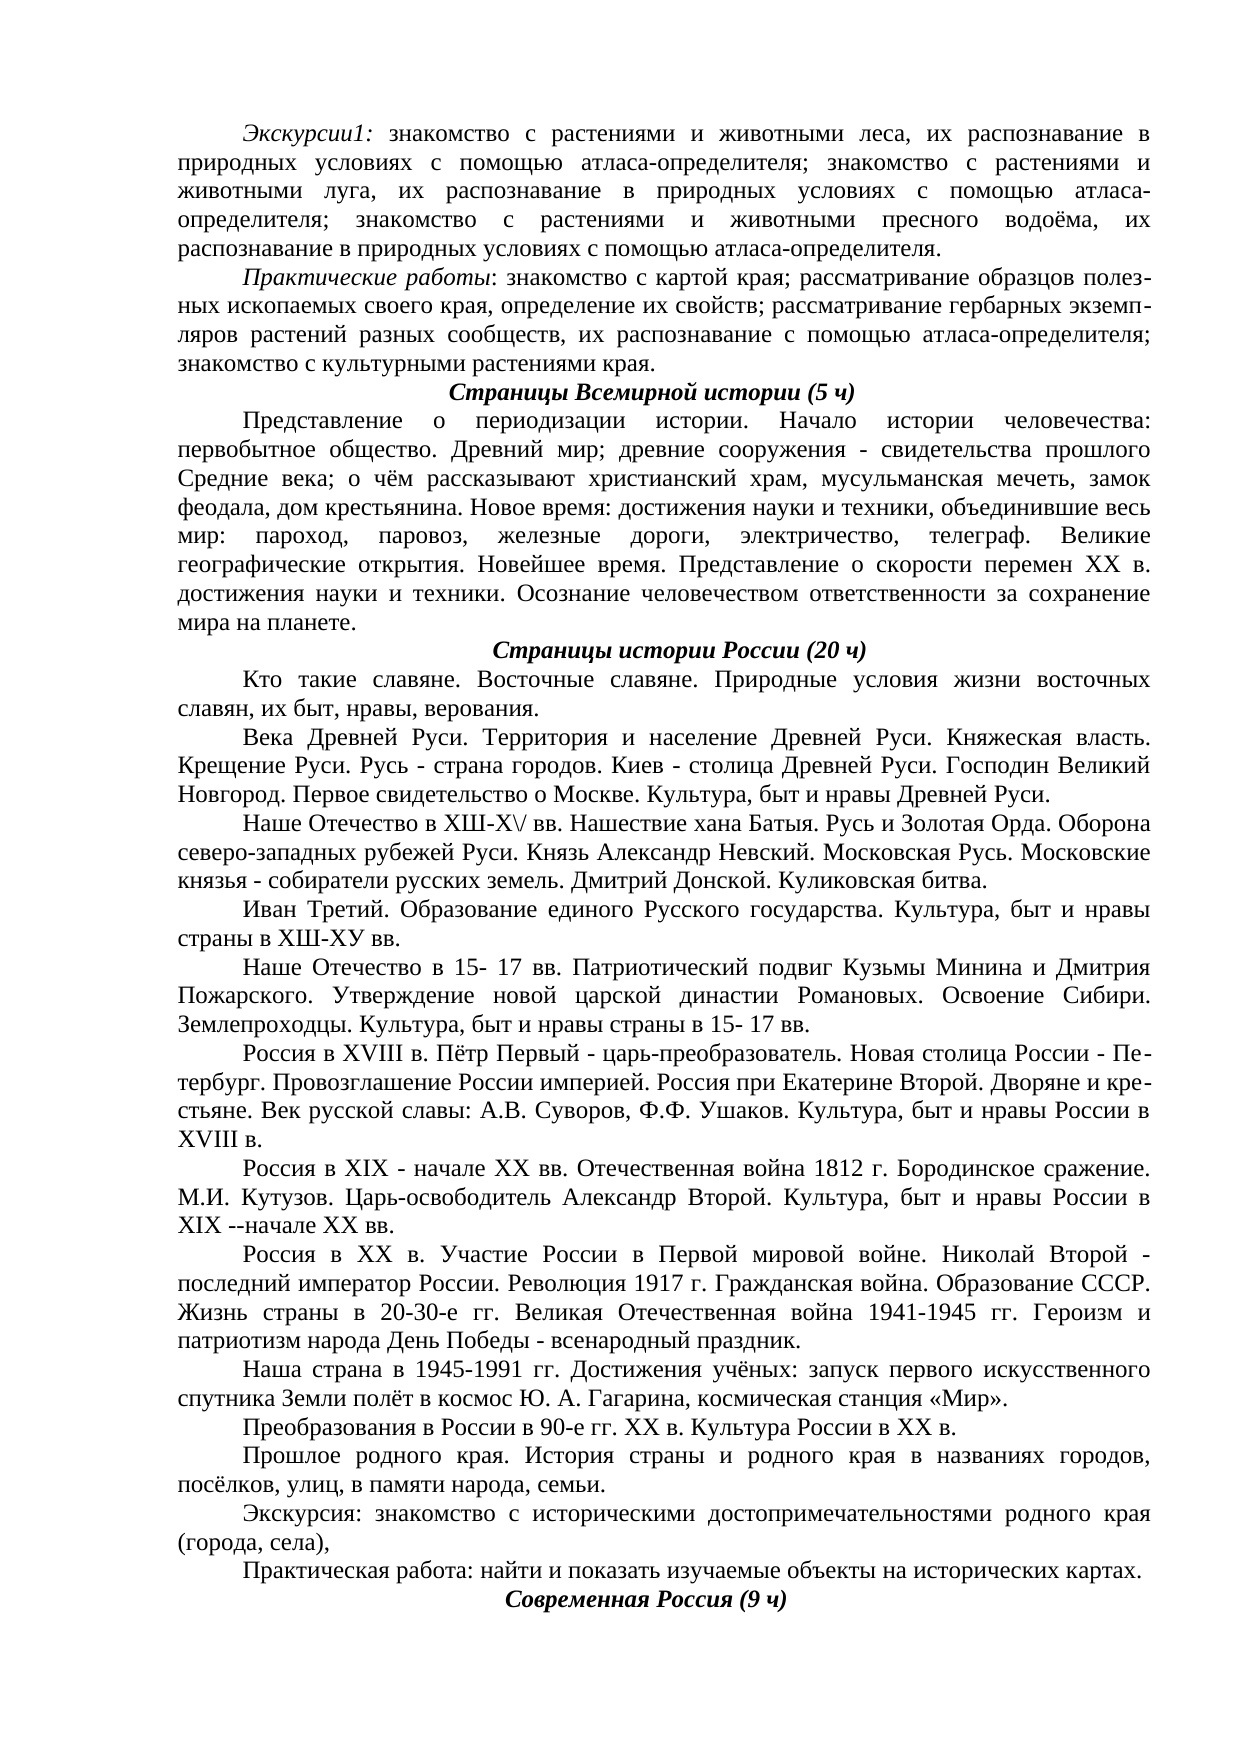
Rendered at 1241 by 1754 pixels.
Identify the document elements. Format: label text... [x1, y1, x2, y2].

text Кто такие славяне. Восточные славяне. Природные условия жизни восточных славян, их быт, нравы, верования. [177, 664, 1152, 722]
text Наше Отечество в ХШ-Х\/ вв. Нашествие хана Батыя. Русь и Золотая Орда. Оборона северо-западных рубежей Руси. Князь Александр Невский. Московская Русь. Московские князья - собиратели русских земель. Дмитрий Донской. Куликовская битва. [177, 808, 1152, 894]
text Иван Третий. Образование единого Русского государства. Культура, быт и нравы страны в ХШ-ХУ вв. [177, 894, 1152, 952]
text Преобразования в России в 90-е гг. XX в. Культура России в XX в. [177, 1412, 1152, 1441]
text Россия в XVIII в. Пётр Первый - царь-преобразователь. Новая столица России - Петербург. Провозглашение России империей. Россия при Екатерине Второй. Дворяне и крестьяне. Век русской славы: А.В. Суворов, Ф.Ф. Ушаков. Культура, быт и нравы России в XVIII в. [177, 1038, 1152, 1153]
text Прошлое родного края. История страны и родного края в названиях городов, посёлков, улиц, в памяти народа, семьи. [177, 1441, 1152, 1498]
text Страницы истории России (20 ч) [177, 636, 1152, 664]
text Наше Отечество в 15- 17 вв. Патриотический подвиг Кузьмы Минина и Дмитрия Пожарского. Утверждение новой царской династии Романовых. Освоение Сибири. Землепроходцы. Культура, быт и нравы страны в 15- 17 вв. [177, 952, 1152, 1038]
text Века Древней Руси. Территория и население Древней Руси. Княжеская власть. Крещение Руси. Русь - страна городов. Киев - столица Древней Руси. Господин Великий Новгород. Первое свидетельство о Москве. Культура, быт и нравы Древней Руси. [177, 722, 1152, 808]
text Представление о периодизации истории. Начало истории человечества: первобытное общество. Древний мир; древние сооружения - свидетельства прошлого Средние века; о чём рассказывают христианский храм, мусульманская мечеть, замок феодала, дом крестьянина. Новое время: достижения науки и техники, объединившие весь мир: пароход, паровоз, железные дороги, электричество, телеграф. Великие географические открытия. Новейшее время. Представление о скорости перемен XX в. достижения науки и техники. Осознание человечеством ответственности за сохранение мира на планете. [177, 406, 1152, 636]
text Практические работы: знакомство с картой края; рассматривание образцов полезных ископаемых своего края, определение их свойств; рассматривание гербарных экземпляров растений разных сообществ, их распознавание с помощью атласа-определителя; знакомство с культурными растениями края. [177, 262, 1152, 377]
text Страницы Всемирной истории (5 ч) [177, 377, 1152, 406]
text Экскурсия: знакомство с историческими достопримечательностями родного края (города, села), [177, 1498, 1152, 1556]
text Экскурсии1: знакомство с растениями и животными леса, их распознавание в природных условиях с помощью атласа-определителя; знакомство с растениями и животными луга, их распознавание в природных условиях с помощью атласа-определителя; знакомство с растениями и животными пресного водоёма, их распознавание в природных условиях с помощью атласа-определителя. [177, 118, 1152, 262]
text Россия в XX в. Участие России в Первой мировой войне. Николай Второй - последний император России. Революция . Гражданская война. Образование СССР. Жизнь страны в 20-30-е гг. Великая Отечественная война 1941-1945 гг. Героизм и патриотизм народа День Победы - всенародный праздник. [177, 1239, 1152, 1354]
text Современная Россия (9 ч) [177, 1584, 1152, 1613]
text Наша страна в 1945-1991 гг. Достижения учёных: запуск первого искусственного спутника Земли полёт в космос Ю. А. Гагарина, космическая станция «Мир». [177, 1354, 1152, 1412]
text Практическая работа: найти и показать изучаемые объекты на исторических картах. [177, 1556, 1152, 1584]
text Россия в XIX - начале XX вв. Отечественная война . Бородинское сражение. М.И. Кутузов. Царь-освободитель Александр Второй. Культура, быт и нравы России в XIX --начале XX вв. [177, 1153, 1152, 1239]
